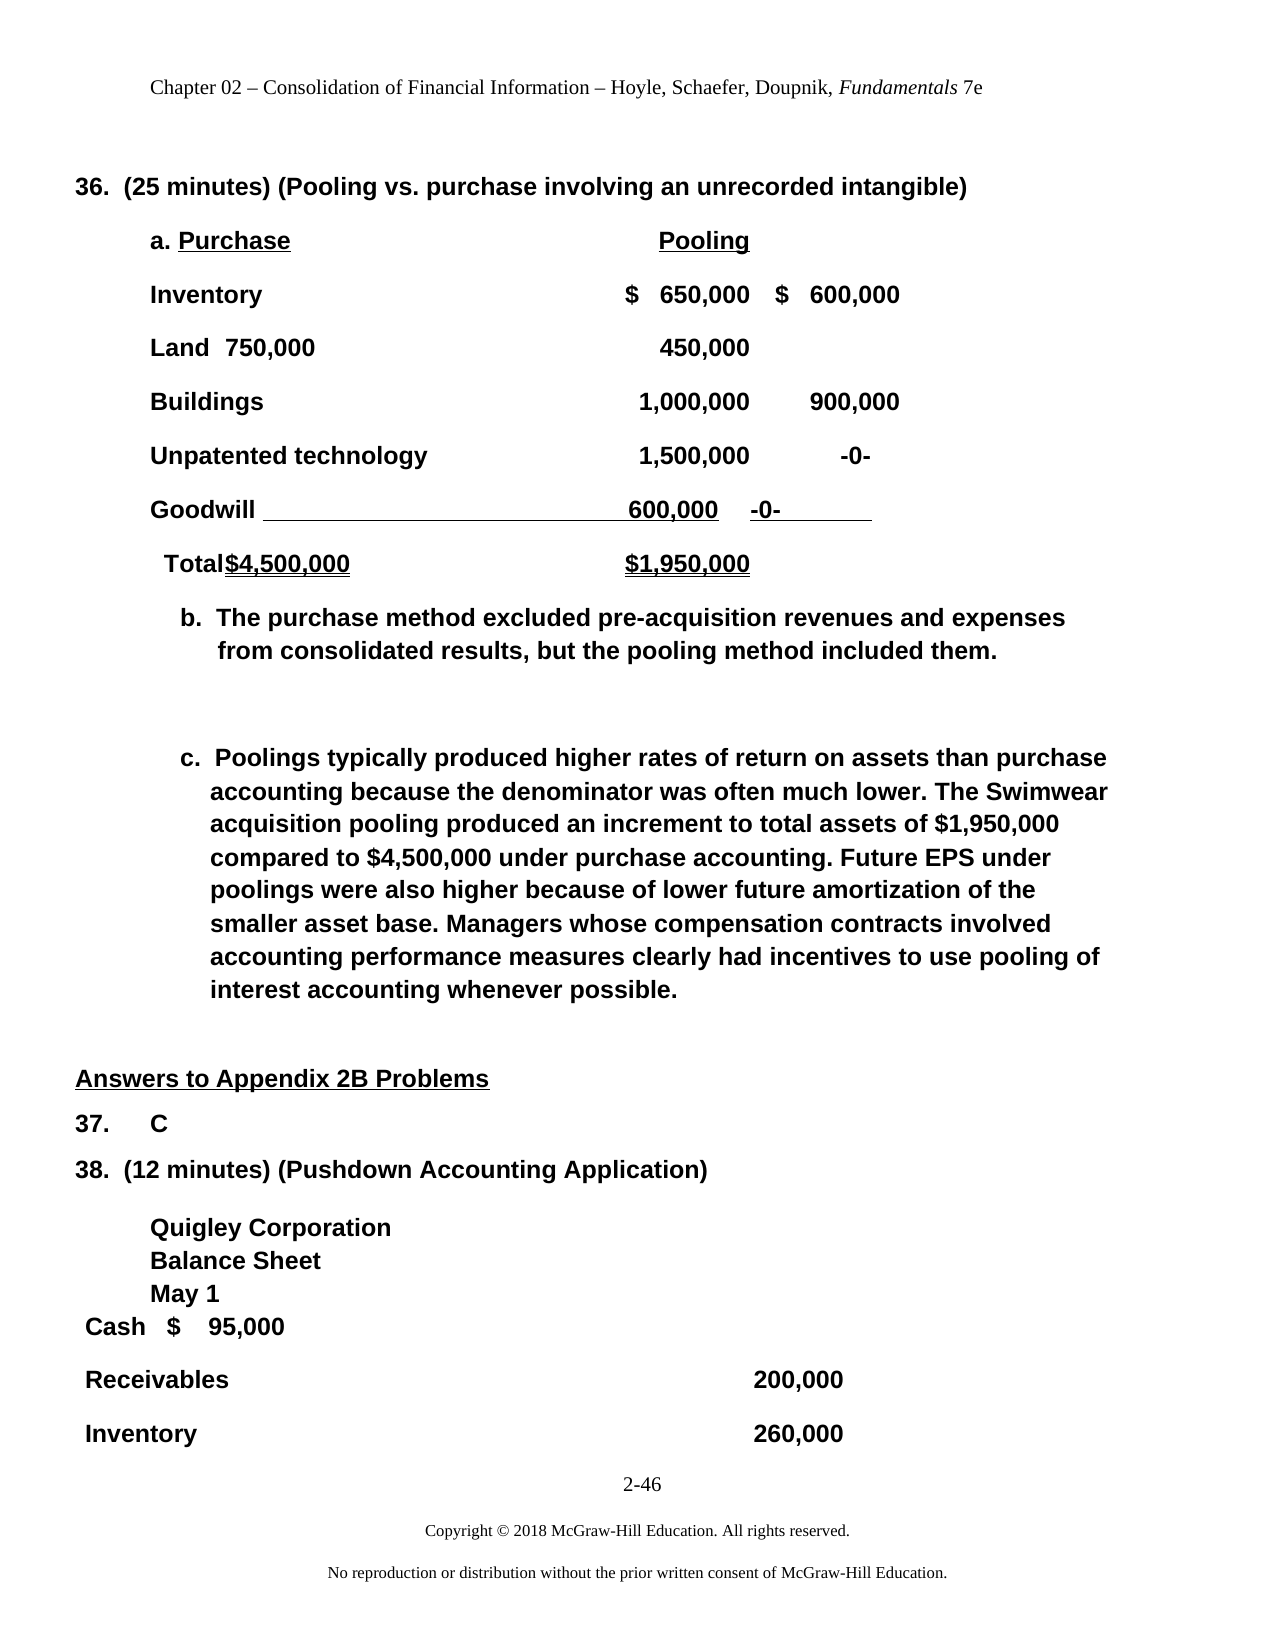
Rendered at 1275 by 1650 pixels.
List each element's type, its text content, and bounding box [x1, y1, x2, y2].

text May 1 [75, 1279, 1125, 1307]
text Balance Sheet [75, 1246, 1125, 1274]
text 38. (12 minutes) (Pushdown Accounting Application) [75, 1154, 1125, 1183]
text Receivables 200,000 [85, 1366, 1125, 1394]
subtitle Answers to Appendix 2B Problems [75, 1063, 1125, 1092]
text Inventory $ 650,000 $ 600,000 [75, 279, 1125, 308]
text c. Poolings typically produced higher rates of return on assets than purchase accounting because the denominator was often much lower. The Swimwear acquisition pooling produced an increment to total assets of $1,950,000 compared to $4,500,000 under purchase accounting. Future EPS under poolings were also higher because of lower future amortization of the smaller asset base. Managers whose compensation contracts involved accounting performance measures clearly had incentives to use pooling of interest accounting whenever possible. [180, 743, 1125, 1003]
text 37. C [75, 1109, 1125, 1138]
text Goodwill 600,000 -0- [75, 495, 1125, 524]
text Buildings 1,000,000 900,000 [75, 387, 1125, 416]
text b. The purchase method excluded pre-acquisition revenues and expenses from consolidated results, but the pooling method included them. [180, 603, 1125, 664]
text Total $4,500,000 $1,950,000 [75, 549, 1125, 578]
text Cash $ 95,000 [85, 1312, 1125, 1340]
text Inventory 260,000 [85, 1419, 1125, 1448]
text a. Purchase Pooling [75, 226, 1125, 254]
text 36. (25 minutes) (Pooling vs. purchase involving an unrecorded intangible) [75, 172, 1125, 201]
text Unpatented technology 1,500,000 -0- [75, 441, 1125, 470]
text Quigley Corporation [75, 1213, 1125, 1241]
text Land 750,000 450,000 [75, 333, 1125, 362]
